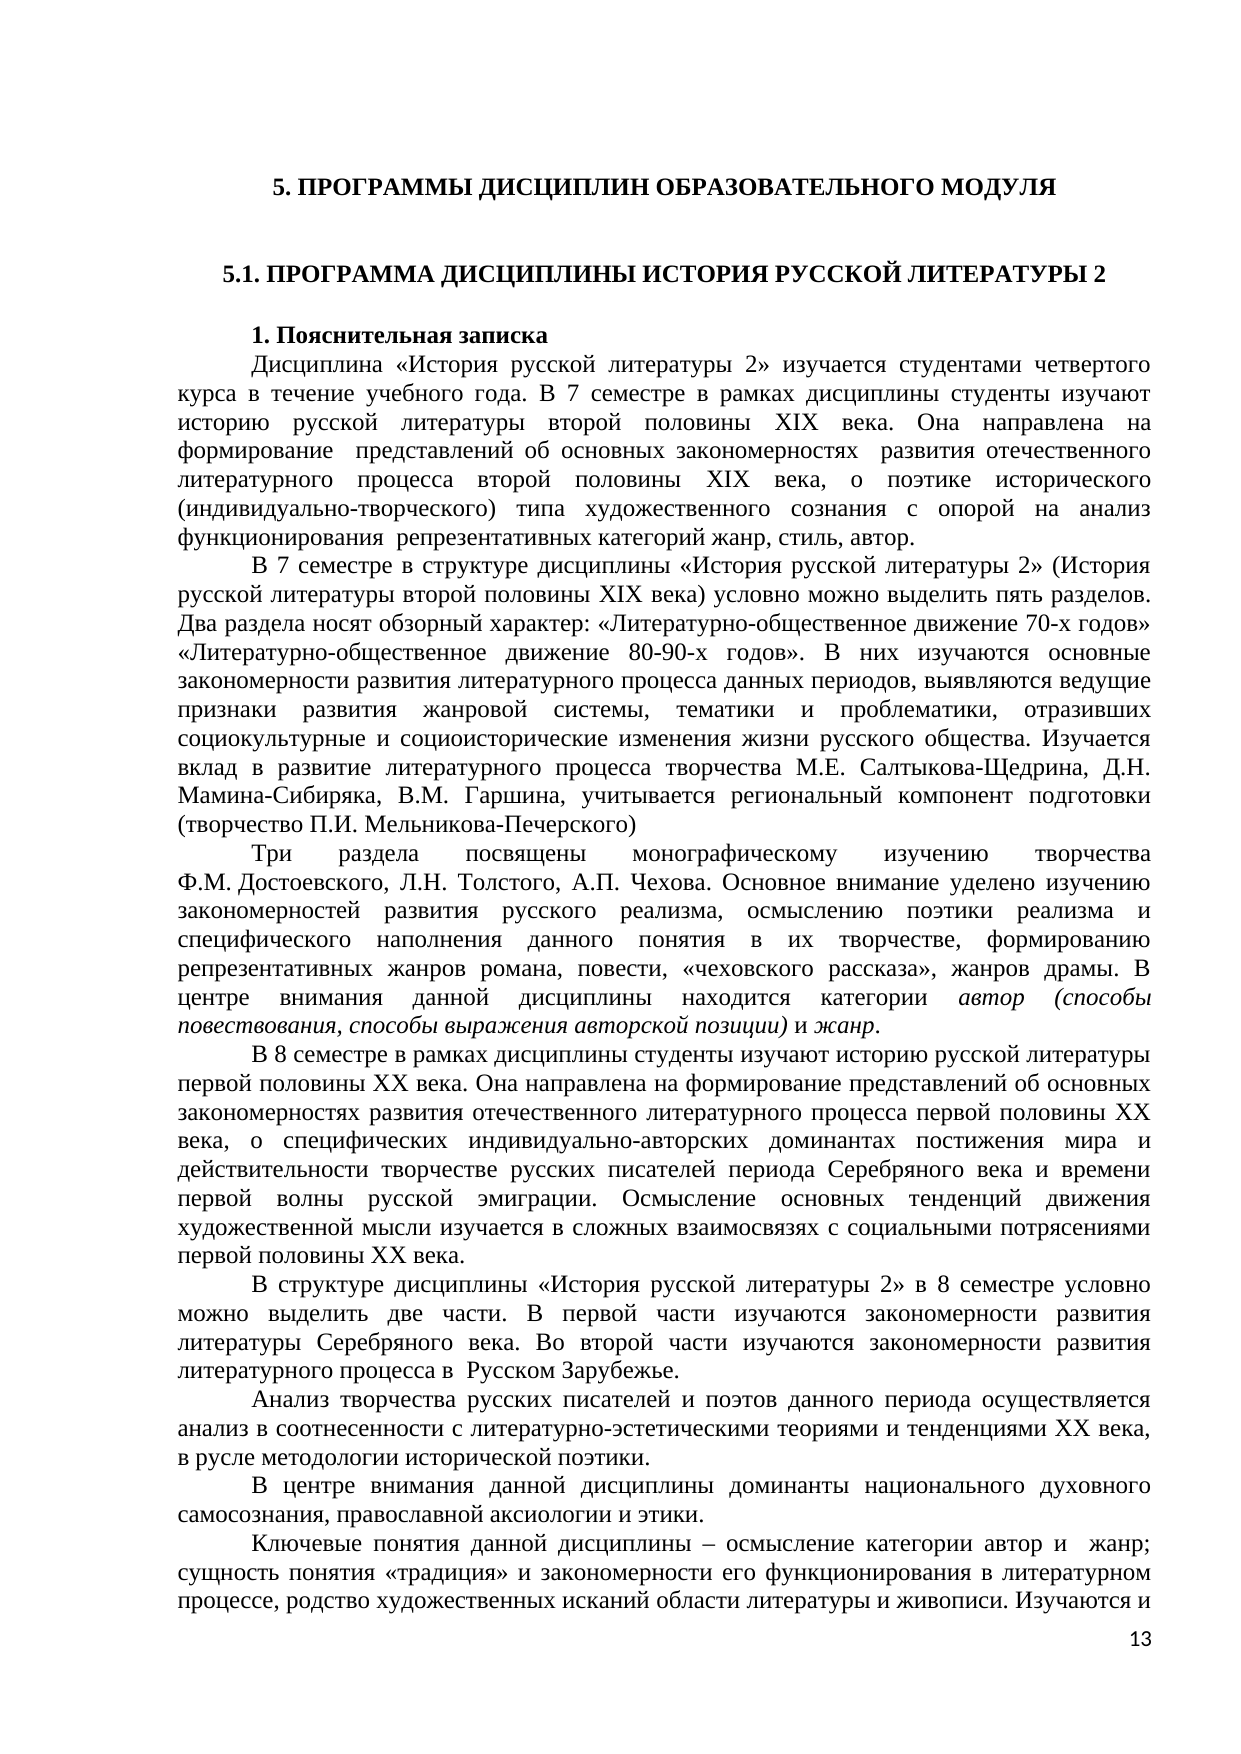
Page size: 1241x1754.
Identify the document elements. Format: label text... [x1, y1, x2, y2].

text Анализ творчества русских писателей и поэтов данного периода осуществляется анализ в соотнесенности с литературно-эстетическими теориями и тенденциями ХХ века, в русле методологии исторической поэтики. [177, 1384, 1152, 1470]
text В центре внимания данной дисциплины доминанты национального духовного самосознания, православной аксиологии и этики. [177, 1470, 1152, 1528]
text Дисциплина «История русской литературы 2» изучается студентами четвертого курса в течение учебного года. В 7 семестре в рамках дисциплины студенты изучают историю русской литературы второй половины XIX века. Она направлена на формирование представлений об основных закономерностях развития отечественного литературного процесса второй половины XIX века, о поэтике исторического (индивидуально-творческого) типа художественного сознания с опорой на анализ функционирования репрезентативных категорий жанр, стиль, автор. [177, 349, 1152, 550]
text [177, 1528, 1152, 1614]
text Три раздела посвящены монографическому изучению творчества Ф.М. Достоевского, Л.Н. Толстого, А.П. Чехова. Основное внимание уделено изучению закономерностей развития русского реализма, осмыслению поэтики реализма и специфического наполнения данного понятия в их творчестве, формированию репрезентативных жанров романа, повести, «чеховского рассказа», жанров драмы. В центре внимания данной дисциплины находится категории автор (способы повествования, способы выражения авторской позиции) и жанр. [177, 838, 1152, 1039]
subtitle 5.1. ПРОГРАММА ДИСЦИПЛИНЫ ИСТОРИЯ РУССКОЙ ЛИТЕРАТУРЫ 2 [177, 259, 1152, 287]
subtitle 5. ПРОГРАММЫ ДИСЦИПЛИН ОБРАЗОВАТЕЛЬНОГО МОДУЛЯ [177, 172, 1152, 201]
text В 8 семестре в рамках дисциплины студенты изучают историю русской литературы первой половины XX века. Она направлена на формирование представлений об основных закономерностях развития отечественного литературного процесса первой половины XX века, о специфических индивидуально-авторских доминантах постижения мира и действительности творчестве русских писателей периода Серебряного века и времени первой волны русской эмиграции. Осмысление основных тенденций движения художественной мысли изучается в сложных взаимосвязях с социальными потрясениями первой половины ХХ века. [177, 1039, 1152, 1269]
text В 7 семестре в структуре дисциплины «История русской литературы 2» (История русской литературы второй половины XIX века) условно можно выделить пять разделов. Два раздела носят обзорный характер: «Литературно-общественное движение 70-х годов» «Литературно-общественное движение 80-90-х годов». В них изучаются основные закономерности развития литературного процесса данных периодов, выявляются ведущие признаки развития жанровой системы, тематики и проблематики, отразивших социокультурные и социоисторические изменения жизни русского общества. Изучается вклад в развитие литературного процесса творчества М.Е. Салтыкова-Щедрина, Д.Н. Мамина-Сибиряка, В.М. Гаршина, учитывается региональный компонент подготовки (творчество П.И. Мельникова-Печерского) [177, 550, 1152, 838]
text В структуре дисциплины «История русской литературы 2» в 8 семестре условно можно выделить две части. В первой части изучаются закономерности развития литературы Серебряного века. Во второй части изучаются закономерности развития литературного процесса в Русском Зарубежье. [177, 1269, 1152, 1384]
text 1. Пояснительная записка [177, 320, 1152, 349]
